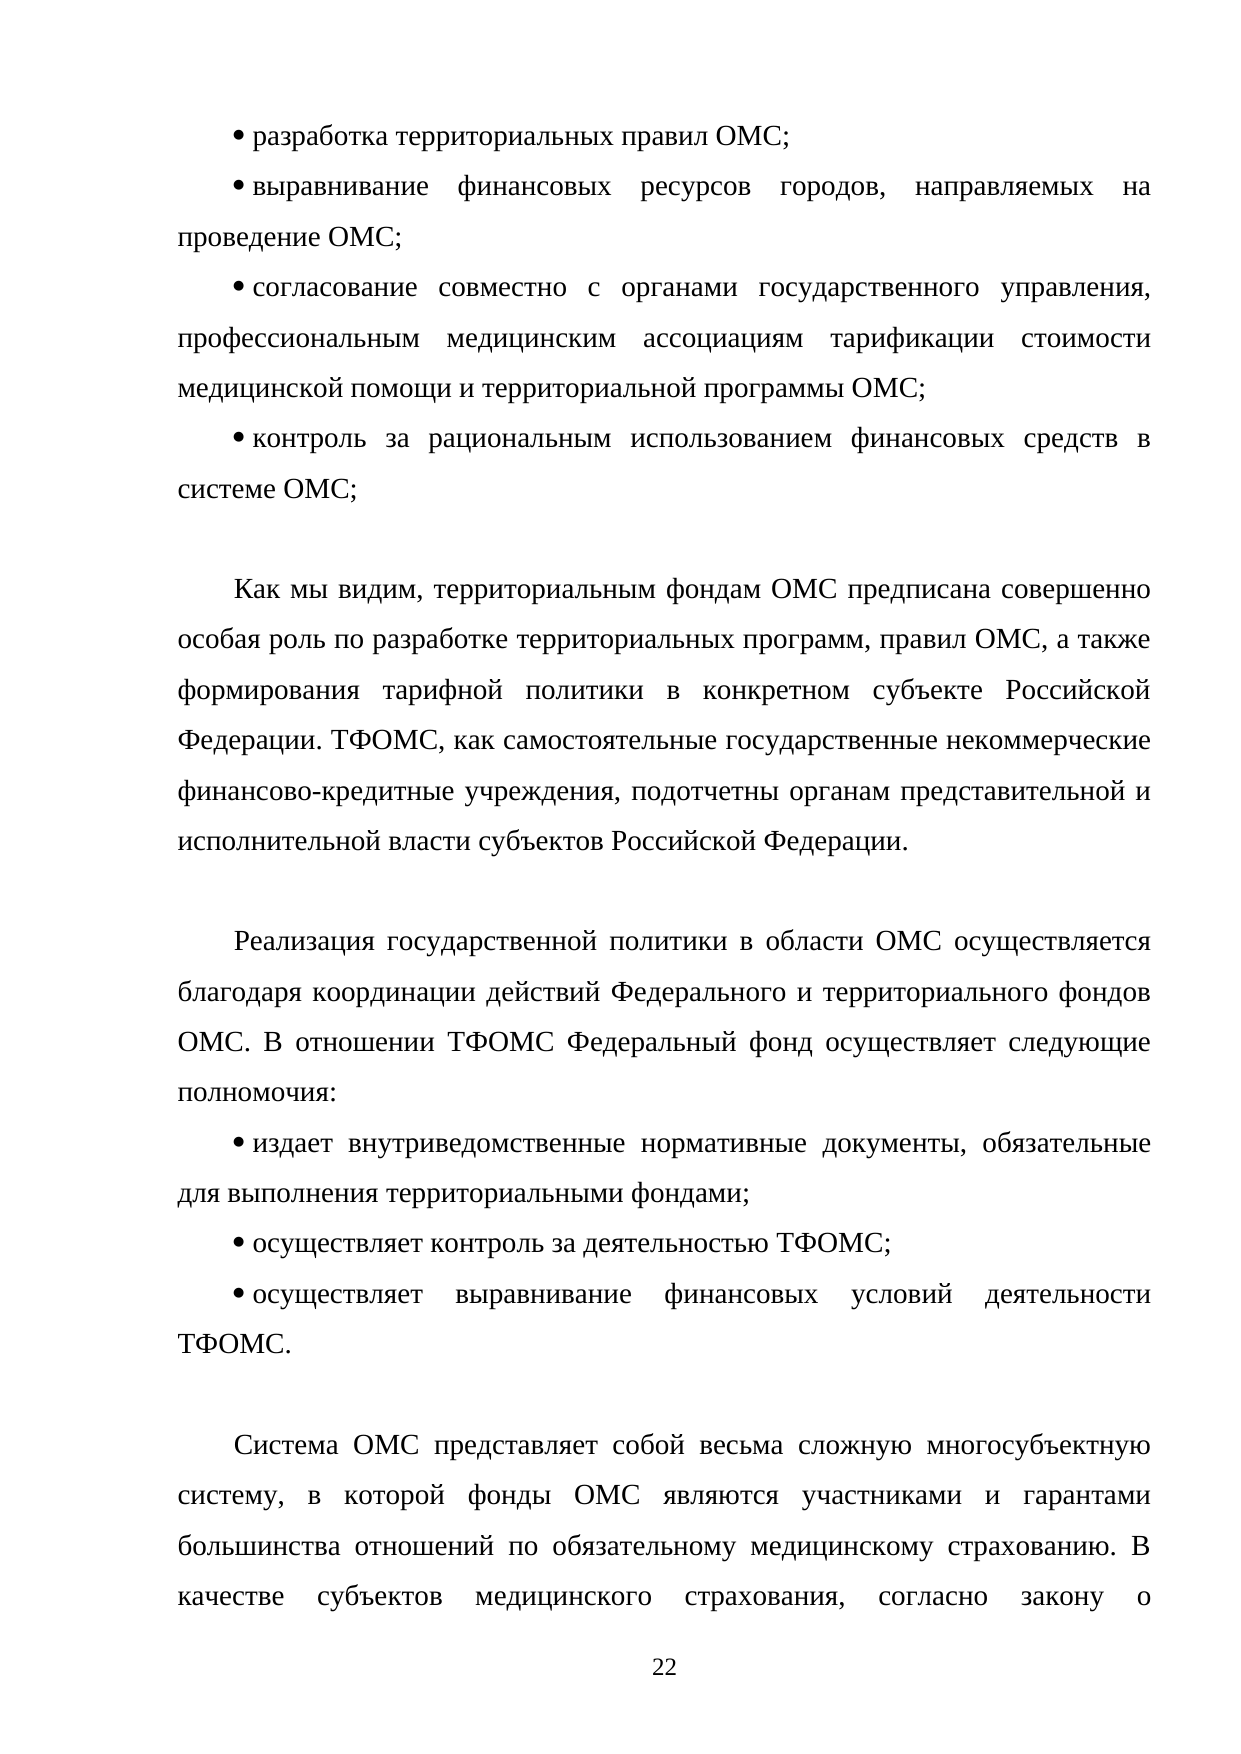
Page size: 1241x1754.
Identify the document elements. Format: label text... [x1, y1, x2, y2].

list издает внутриведомственные нормативные документы, обязательные для выполнения территориальными фондами; [177, 1125, 1152, 1209]
text Реализация государственной политики в области ОМС осуществляется благодаря координации действий Федерального и территориального фондов ОМС. В отношении ТФОМС Федеральный фонд осуществляет следующие полномочия: [177, 923, 1152, 1108]
list выравнивание финансовых ресурсов городов, направляемых на проведение ОМС; [177, 168, 1152, 252]
list разработка территориальных правил ОМС; [177, 118, 1152, 152]
text Как мы видим, территориальным фондам ОМС предписана совершенно особая роль по разработке территориальных программ, правил ОМС, а также формирования тарифной политики в конкретном субъекте Российской Федерации. ТФОМС, как самостоятельные государственные некоммерческие финансово-кредитные учреждения, подотчетны органам представительной и исполнительной власти субъектов Российской Федерации. [177, 571, 1152, 856]
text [177, 1427, 1152, 1611]
list контроль за рациональным использованием финансовых средств в системе ОМС; [177, 420, 1152, 504]
list согласование совместно с органами государственного управления, профессиональным медицинским ассоциациям тарификации стоимости медицинской помощи и территориальной программы ОМС; [177, 269, 1152, 403]
list осуществляет выравнивание финансовых условий деятельности ТФОМС. [177, 1276, 1152, 1360]
list осуществляет контроль за деятельностью ТФОМС; [177, 1226, 1152, 1259]
